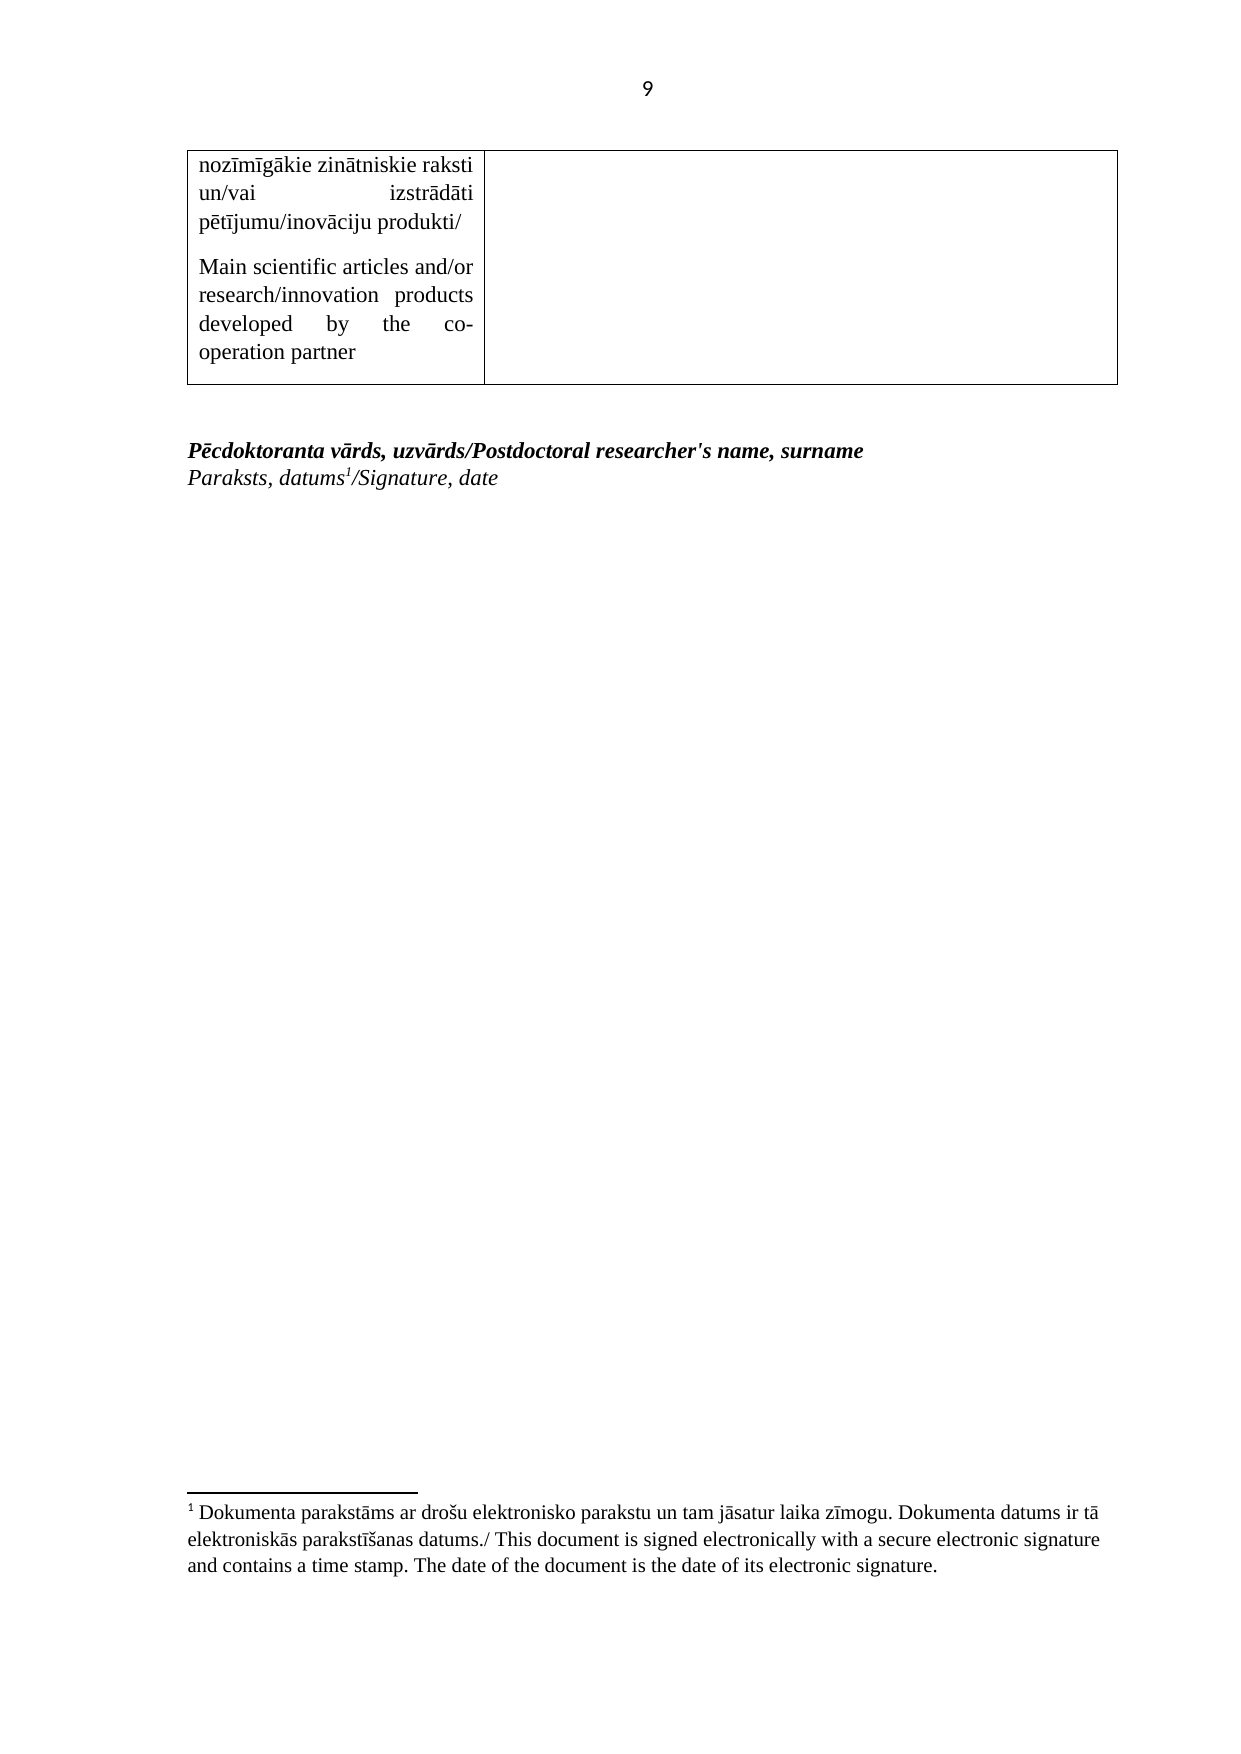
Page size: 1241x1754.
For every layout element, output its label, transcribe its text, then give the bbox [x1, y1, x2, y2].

text Paraksts, datums/Signature, date [187, 463, 1107, 490]
text Pēcdoktoranta vārds, uzvārds/Postdoctoral researcher's name, surname [187, 437, 1107, 463]
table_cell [188, 151, 484, 383]
table_cell [485, 151, 1117, 383]
